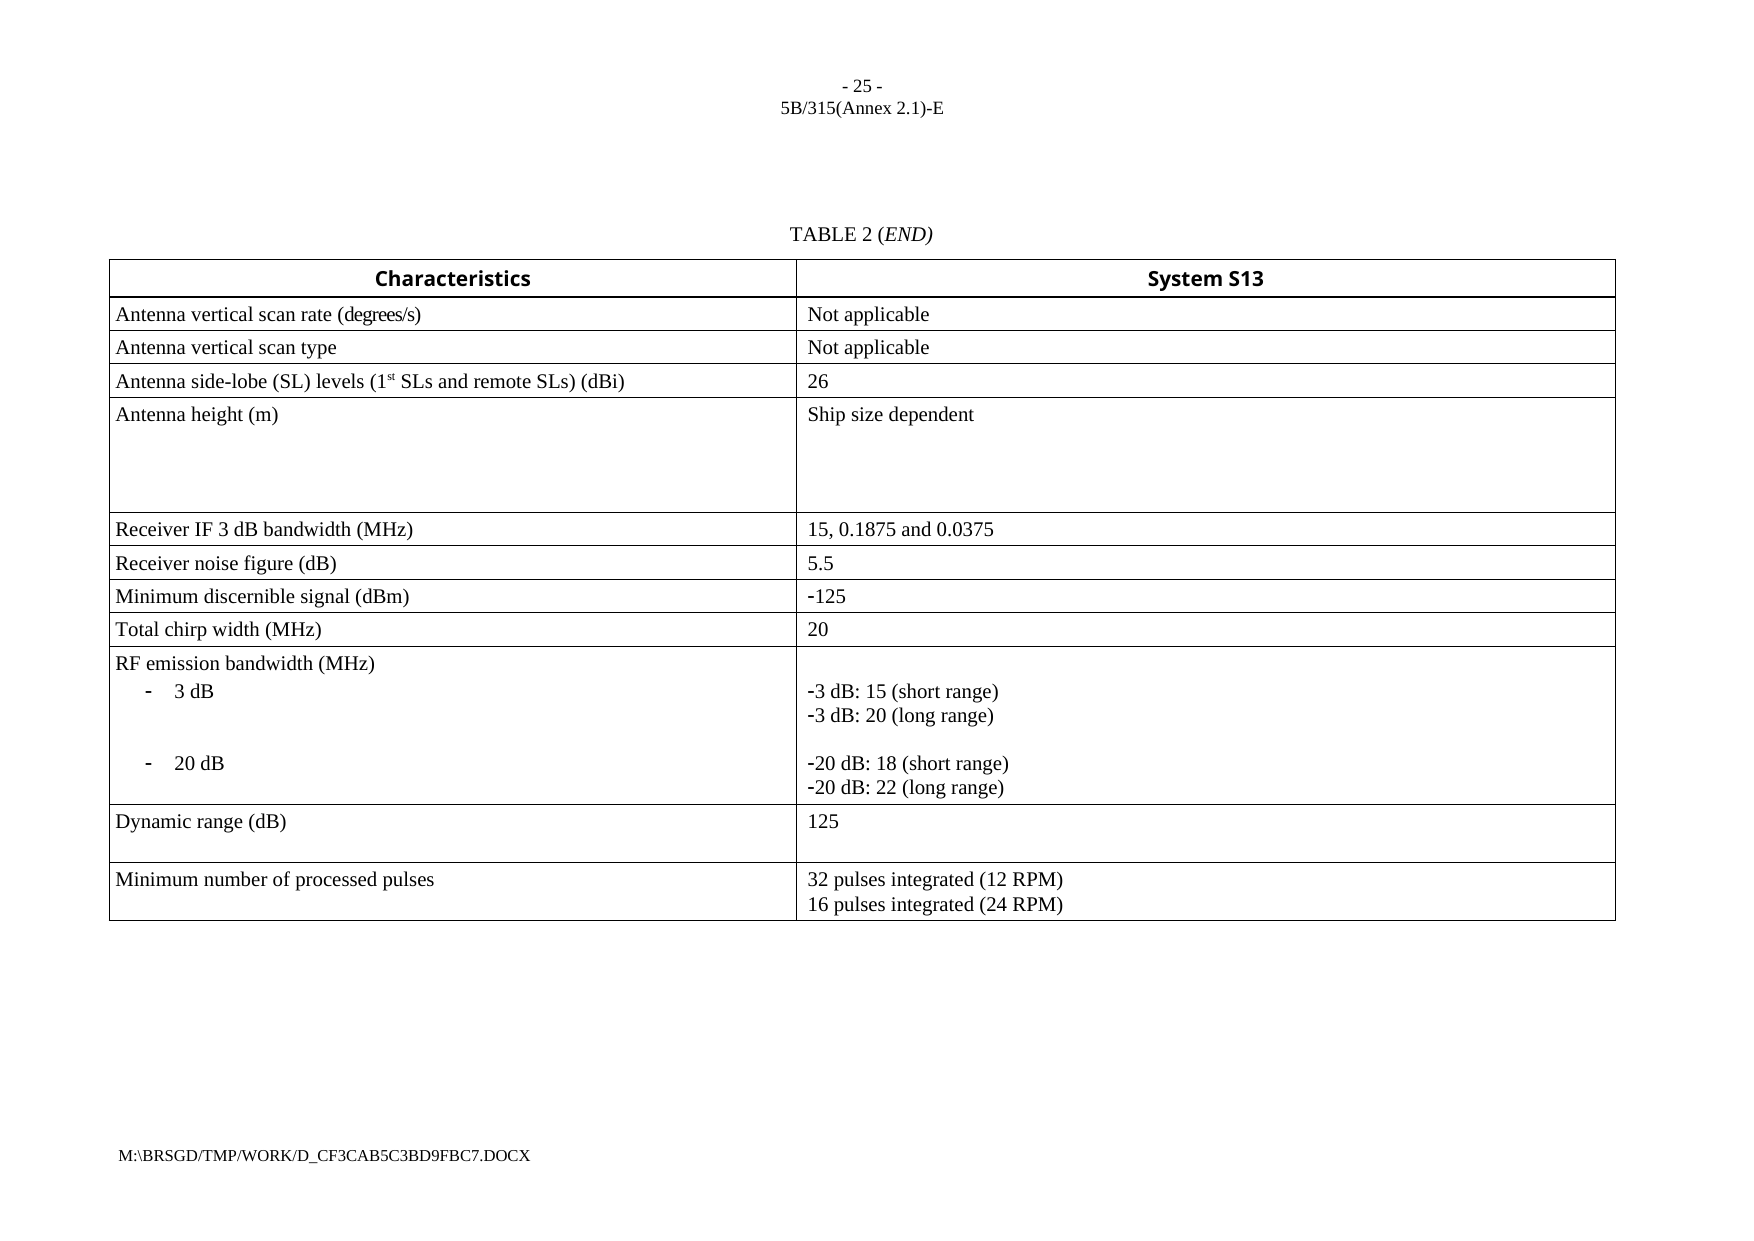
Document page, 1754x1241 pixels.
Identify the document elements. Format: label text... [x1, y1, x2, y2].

table_cell Minimum discernible signal (dBm) [110, 580, 796, 612]
table_header System S13 [797, 260, 1615, 296]
table_header Characteristics [110, 260, 796, 296]
table_cell Antenna height (m) [110, 398, 796, 512]
table_cell Not applicable [797, 298, 1615, 330]
table_cell 20 [797, 613, 1615, 646]
table_cell Ship size dependent [797, 398, 1615, 512]
table_cell Dynamic range (dB) [110, 805, 796, 862]
table_cell 5.5 [797, 546, 1615, 579]
table_cell 125 [797, 580, 1615, 612]
table_cell Receiver noise figure (dB) [110, 546, 796, 579]
table_cell 26 [797, 364, 1615, 397]
table_cell Antenna vertical scan rate (degrees/s) [110, 298, 796, 330]
table_cell Antenna side-lobe (SL) levels (1st SLs and remote SLs) (dBi) [110, 364, 796, 397]
table_cell Receiver IF 3 dB bandwidth (MHz) [110, 513, 796, 545]
table_cell Total chirp width (MHz) [110, 613, 796, 646]
table_cell Not applicable [797, 331, 1615, 363]
table_cell 32 pulses integrated (12 RPM) 16 pulses integrated (24 RPM) [797, 863, 1615, 920]
table_cell Antenna vertical scan type [110, 331, 796, 363]
table_cell RF emission bandwidth (MHz) 3 dB 20 dB [110, 647, 796, 803]
table_cell 125 [797, 805, 1615, 862]
text TABLE 2 (end) [118, 198, 1606, 246]
table_cell 15, 0.1875 and 0.0375 [797, 513, 1615, 545]
table_cell 3 dB: 15 (short range) 3 dB: 20 (long range) 20 dB: 18 (short range) 20 dB: 22 (long range) [797, 647, 1615, 803]
table_cell Minimum number of processed pulses [110, 863, 796, 920]
